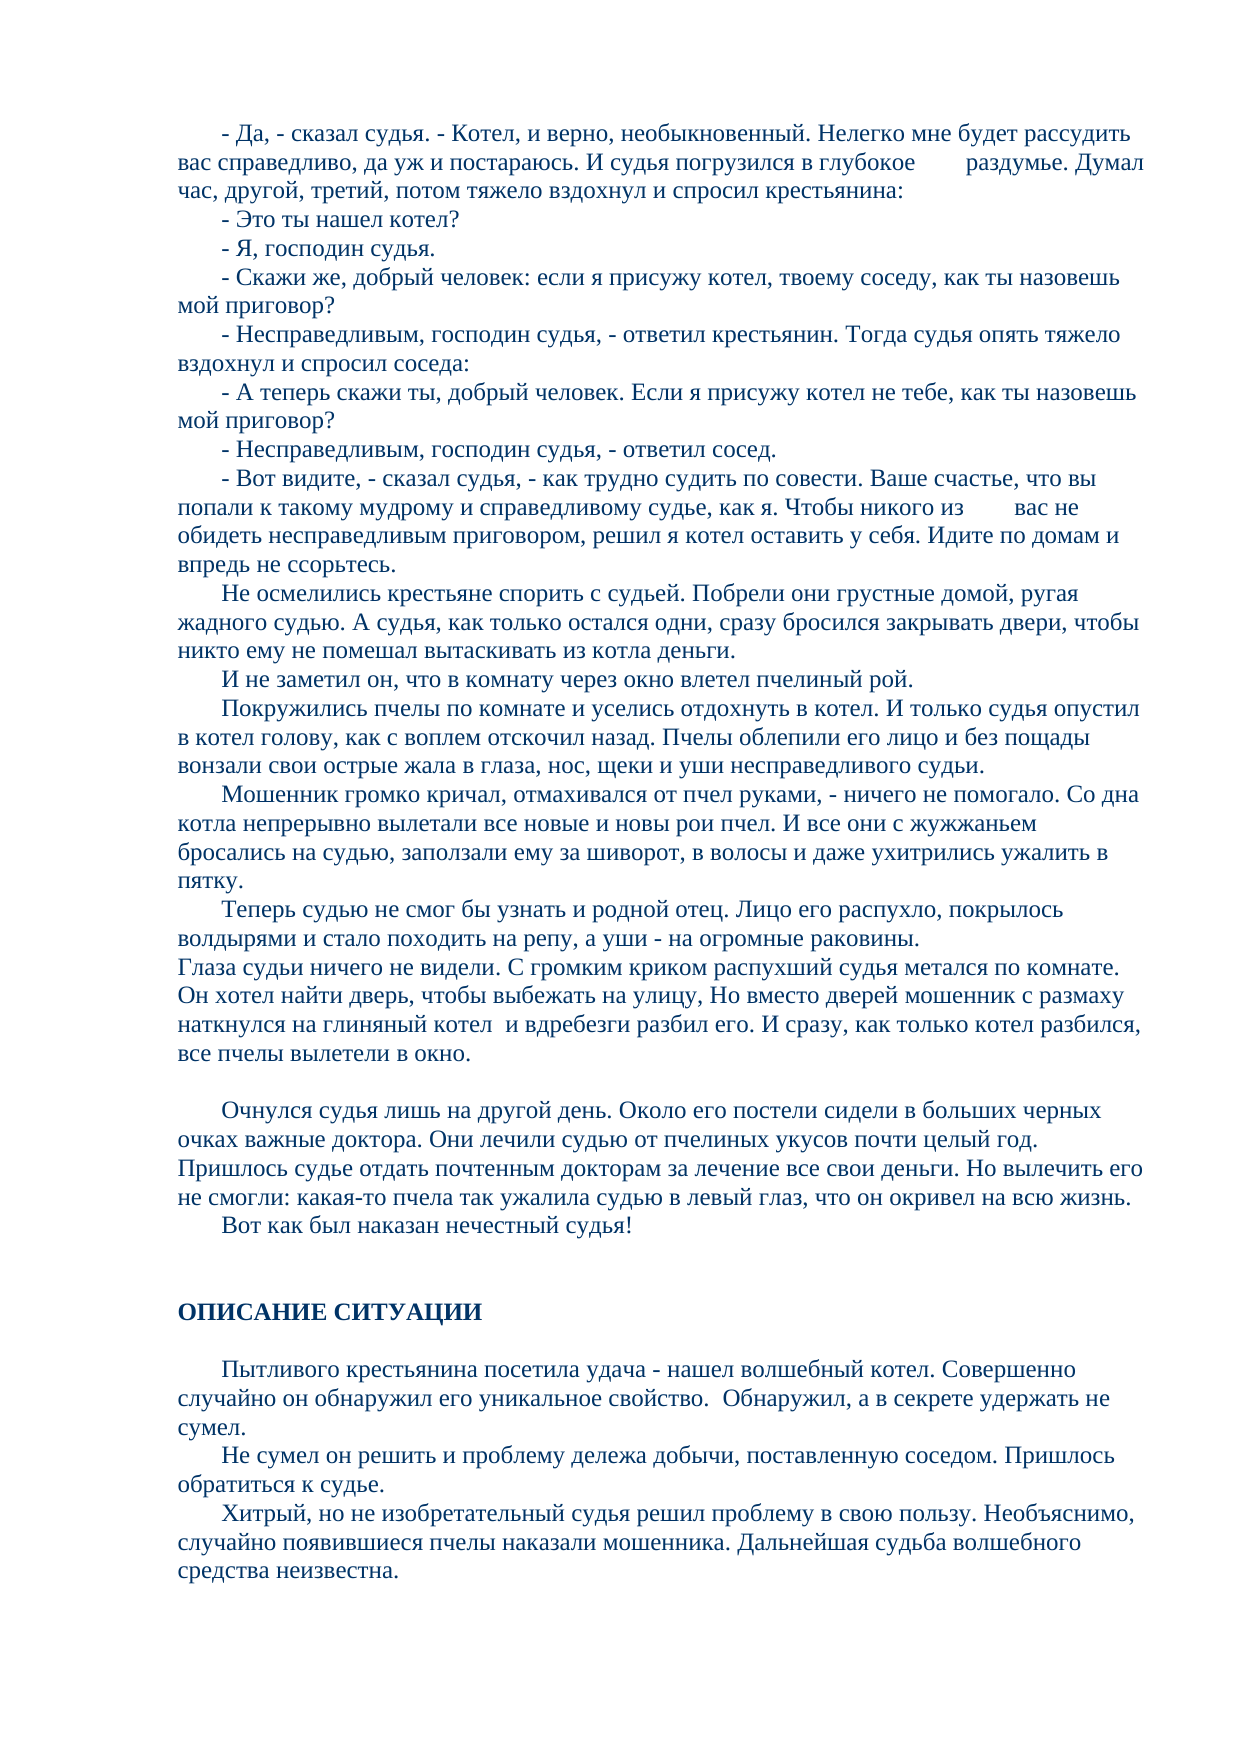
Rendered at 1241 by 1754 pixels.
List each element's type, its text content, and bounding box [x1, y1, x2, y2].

text - Скажи же, добрый человек: если я присужу котел, твоему соседу, как ты назовешь мой приговор? [177, 262, 1152, 319]
text Хитрый, но не изобретательный судья решил проблему в свою пользу. Необъяснимо, случайно появившиеся пчелы наказали мошенника. Дальнейшая судьба волшебного средства неизвестна. [177, 1498, 1152, 1584]
text Покружились пчелы по комнате и уселись отдохнуть в котел. И только судья опустил в котел голову, как с воплем отскочил назад. Пчелы облепили его лицо и без пощады вонзали свои острые жала в глаза, нос, щеки и уши несправедливого судьи. [177, 693, 1152, 779]
text - Несправедливым, господин судья, - ответил сосед. [177, 434, 1152, 463]
text Не осмелились крестьяне спорить с судьей. Побрели они грустные домой, ругая жадного судью. А судья, как только остался одни, сразу бросился закрывать двери, чтобы никто ему не помешал вытаскивать из котла деньги. [177, 578, 1152, 664]
text ОПИСАНИЕ СИТУАЦИИ [177, 1297, 1152, 1326]
text Не сумел он решить и проблему дележа добычи, поставленную соседом. Пришлось обратиться к судье. [177, 1441, 1152, 1498]
text Вот как был наказан нечестный судья! [177, 1211, 1152, 1239]
text - Вот видите, - сказал судья, - как трудно судить по совести. Ваше счастье, что вы попали к такому мудрому и справедливому судье, как я. Чтобы никого из вас не обидеть несправедливым приговором, решил я котел оставить у себя. Идите по домам и впредь не ссорьтесь. [177, 463, 1152, 578]
text Пытливого крестьянина посетила удача - нашел волшебный котел. Совершенно случайно он обнаружил его уникальное свойство. Обнаружил, а в секрете удержать не сумел. [177, 1354, 1152, 1441]
text - Я, господин судья. [177, 233, 1152, 262]
text Очнулся судья лишь на другой день. Около его постели сидели в больших черных очках важные доктора. Они лечили судью от пчелиных укусов почти целый год. Пришлось судье отдать почтенным докторам за лечение все свои деньги. Но вылечить его не смогли: какая-то пчела так ужалила судью в левый глаз, что он окривел на всю жизнь. [177, 1096, 1152, 1211]
text И не заметил он, что в комнату через окно влетел пчелиный рой. [177, 664, 1152, 693]
text Теперь судью не смог бы узнать и родной отец. Лицо его распухло, покрылось волдырями и стало походить на репу, а уши - на огромные раковины. [177, 894, 1152, 952]
text - Несправедливым, господин судья, - ответил крестьянин. Тогда судья опять тяжело вздохнул и спросил соседа: [177, 319, 1152, 377]
text Глаза судьи ничего не видели. С громким криком распухший судья метался по комнате. Он хотел найти дверь, чтобы выбежать на улицу, Но вместо дверей мошенник с размаху наткнулся на глиняный котел и вдребезги разбил его. И сразу, как только котел разбился, все пчелы вылетели в окно. [177, 952, 1152, 1067]
text Мошенник громко кричал, отмахивался от пчел руками, - ничего не помогало. Со дна котла непрерывно вылетали все новые и новы рои пчел. И все они с жужжаньем бросались на судью, заползали ему за шиворот, в волосы и даже ухитрились ужалить в пятку. [177, 779, 1152, 894]
text - А теперь скажи ты, добрый человек. Если я присужу котел не тебе, как ты назовешь мой приговор? [177, 377, 1152, 434]
text - Это ты нашел котел? [177, 204, 1152, 233]
text - Да, - сказал судья. - Котел, и верно, необыкновенный. Нелегко мне будет рассудить вас справедливо, да уж и постараюсь. И судья погрузился в глубокое раздумье. Думал час, другой, третий, потом тяжело вздохнул и спросил крестьянина: [177, 118, 1152, 204]
